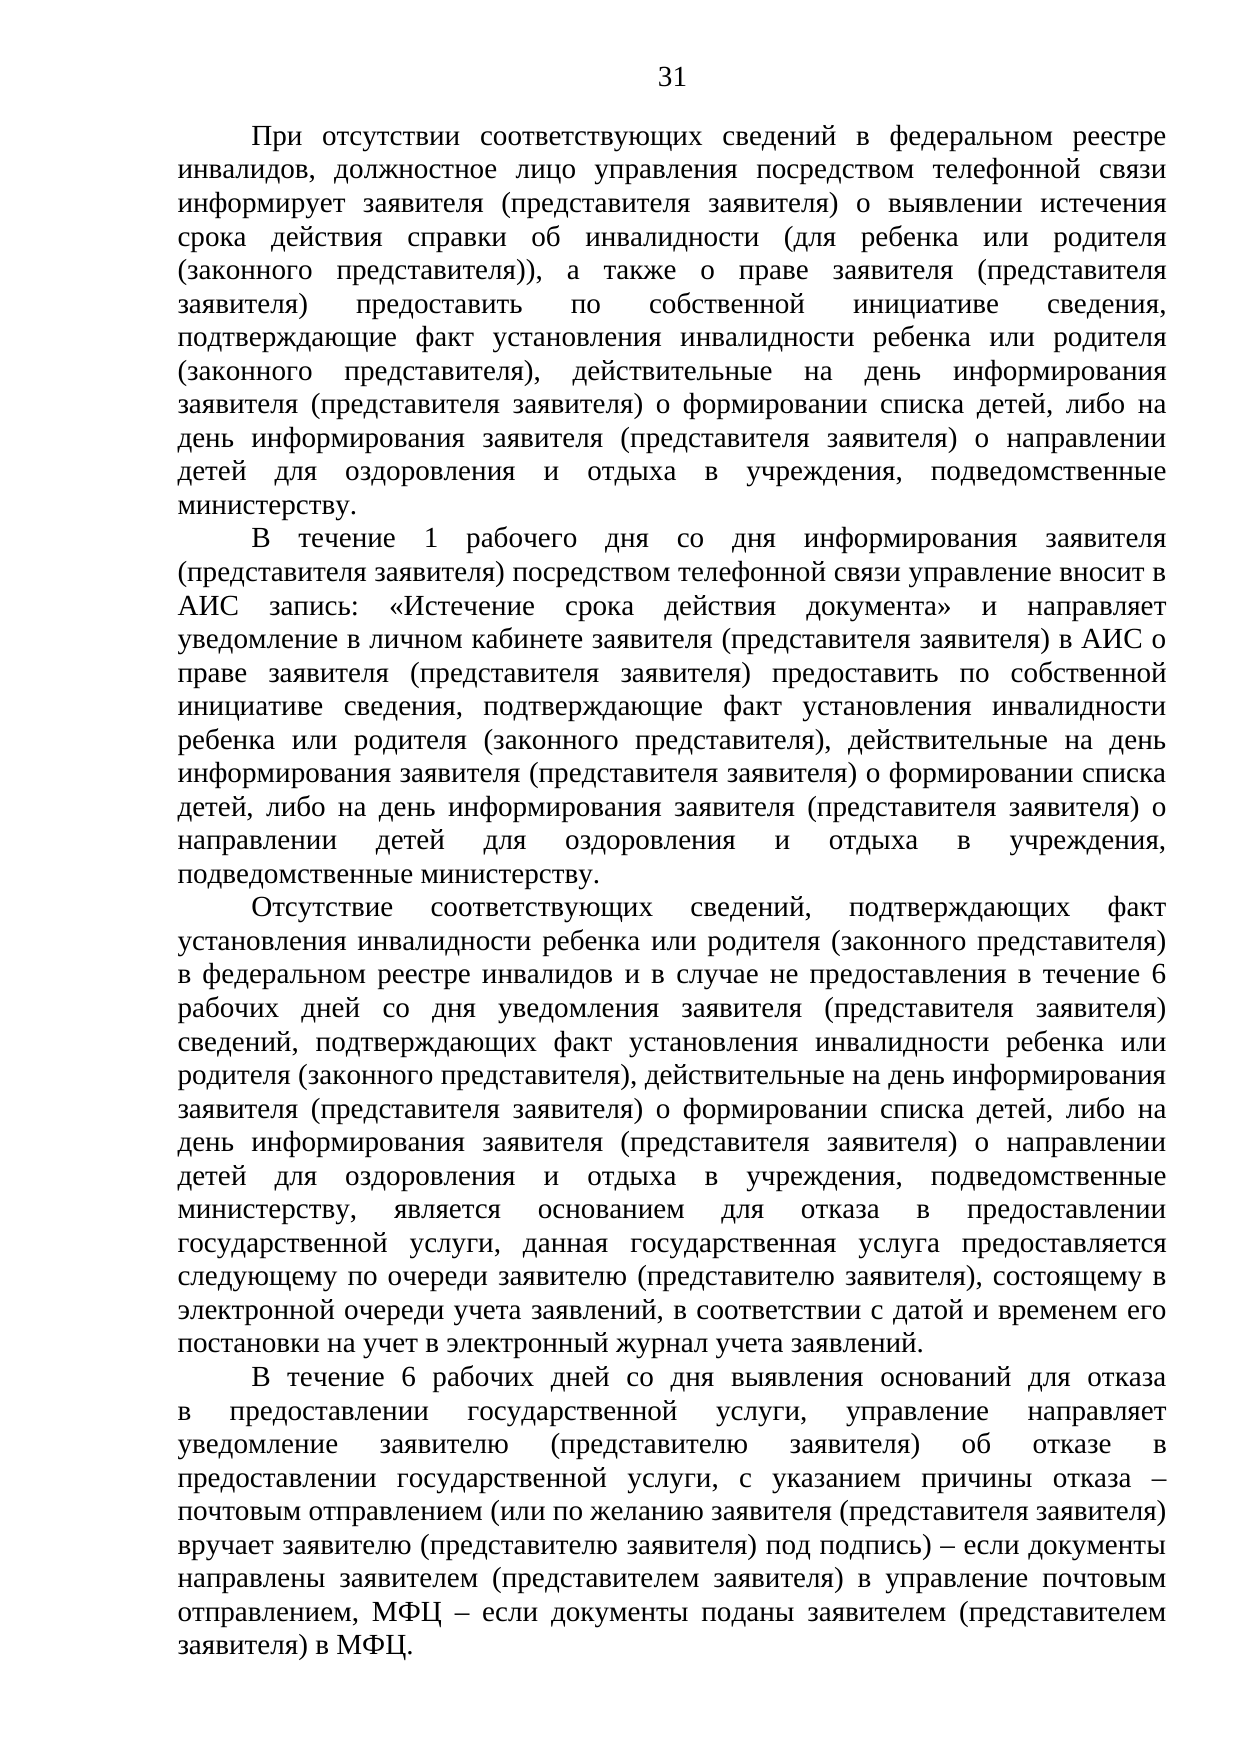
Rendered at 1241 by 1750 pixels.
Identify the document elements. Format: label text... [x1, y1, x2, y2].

list В течение 6 рабочих дней со дня выявления оснований для отказа в предоставлении государственной услуги, управление направляет уведомление заявителю (представителю заявителя) об отказе в предоставлении государственной услуги, с указанием причины отказа – почтовым отправлением (или по желанию заявителя (представителя заявителя) вручает заявителю (представителю заявителя) под подпись) – если документы направлены заявителем (представителем заявителя) в управление почтовым отправлением, МФЦ – если документы поданы заявителем (представителем заявителя) в МФЦ. [177, 1359, 1167, 1661]
text При отсутствии соответствующих сведений в федеральном реестре инвалидов, должностное лицо управления посредством телефонной связи информирует заявителя (представителя заявителя) о выявлении истечения срока действия справки об инвалидности (для ребенка или родителя (законного представителя)), а также о праве заявителя (представителя заявителя) предоставить по собственной инициативе сведения, подтверждающие факт установления инвалидности ребенка или родителя (законного представителя), действительные на день информирования заявителя (представителя заявителя) о формировании списка детей, либо на день информирования заявителя (представителя заявителя) о направлении детей для оздоровления и отдыха в учреждения, подведомственные министерству. [177, 118, 1167, 521]
text В течение 1 рабочего дня со дня информирования заявителя (представителя заявителя) посредством телефонной связи управление вносит в АИС запись: «Истечение срока действия документа» и направляет уведомление в личном кабинете заявителя (представителя заявителя) в АИС о праве заявителя (представителя заявителя) предоставить по собственной инициативе сведения, подтверждающие факт установления инвалидности ребенка или родителя (законного представителя), действительные на день информирования заявителя (представителя заявителя) о формировании списка детей, либо на день информирования заявителя (представителя заявителя) о направлении детей для оздоровления и отдыха в учреждения, подведомственные министерству. [177, 521, 1167, 889]
text Отсутствие соответствующих сведений, подтверждающих факт установления инвалидности ребенка или родителя (законного представителя) в федеральном реестре инвалидов и в случае не предоставления в течение 6 рабочих дней со дня уведомления заявителя (представителя заявителя) сведений, подтверждающих факт установления инвалидности ребенка или родителя (законного представителя), действительные на день информирования заявителя (представителя заявителя) о формировании списка детей, либо на день информирования заявителя (представителя заявителя) о направлении детей для оздоровления и отдыха в учреждения, подведомственные министерству, является основанием для отказа в предоставлении государственной услуги, данная государственная услуга предоставляется следующему по очереди заявителю (представителю заявителя), состоящему в электронной очереди учета заявлений, в соответствии с датой и временем его постановки на учет в электронный журнал учета заявлений. [177, 889, 1167, 1359]
